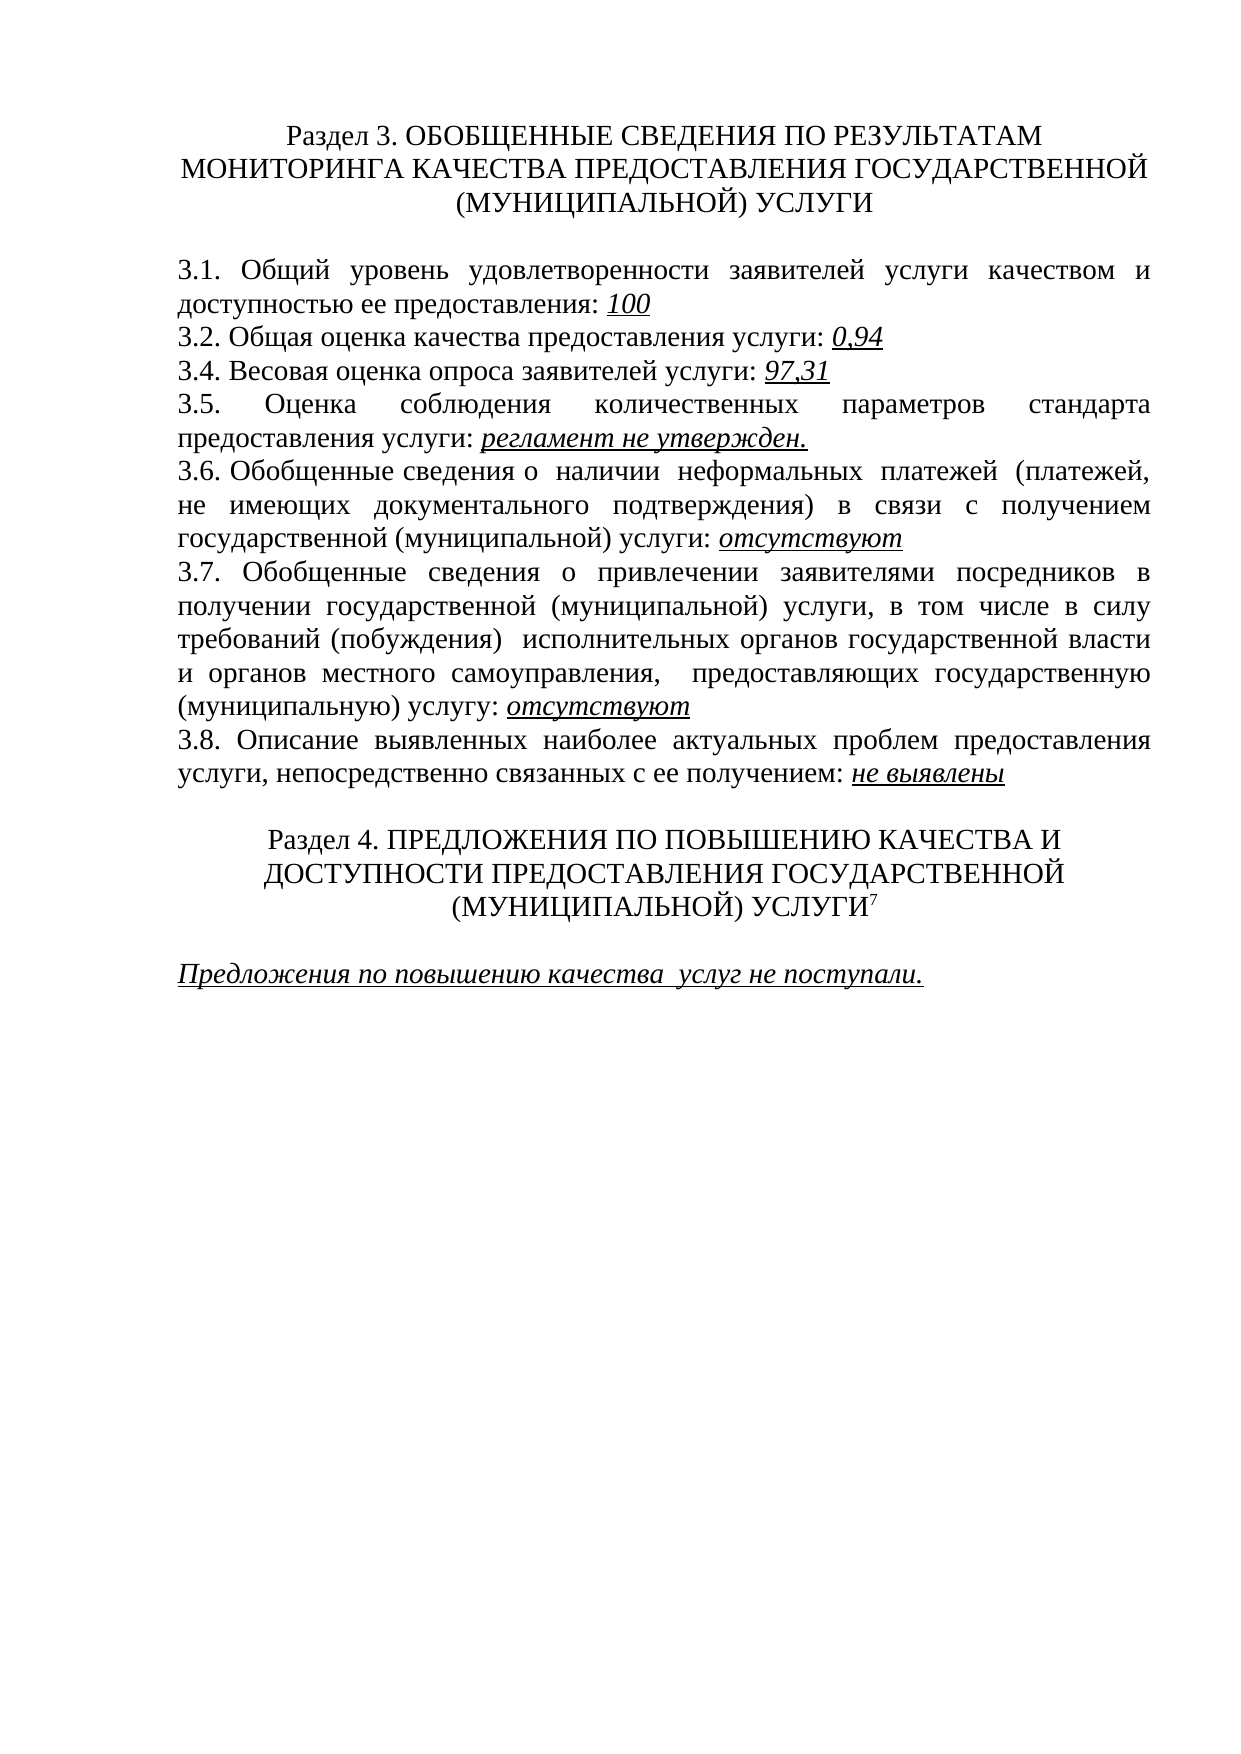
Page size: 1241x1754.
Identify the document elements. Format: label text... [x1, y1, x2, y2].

text 3.4. Весовая оценка опроса заявителей услуги: 97,31 [177, 353, 1152, 386]
text Предложения по повышению качества услуг не поступали. [177, 957, 1152, 990]
text Раздел 4. ПРЕДЛОЖЕНИЯ ПО ПОВЫШЕНИЮ КАЧЕСТВА И ДОСТУПНОСТИ ПРЕДОСТАВЛЕНИЯ ГОСУДАРСТВЕННОЙ (МУНИЦИПАЛЬНОЙ) УСЛУГИ7 [177, 822, 1152, 923]
text 3.5. Оценка соблюдения количественных параметров стандарта предоставления услуги: регламент не утвержден. [177, 386, 1152, 453]
text 3.2. Общая оценка качества предоставления услуги: 0,94 [177, 319, 1152, 353]
text 3.1. Общий уровень удовлетворенности заявителей услуги качеством и доступностью ее предоставления: 100 [177, 252, 1152, 319]
text 3.8. Описание выявленных наиболее актуальных проблем предоставления услуги, непосредственно связанных с ее получением: не выявлены [177, 722, 1152, 789]
text Раздел 3. ОБОБЩЕННЫЕ СВЕДЕНИЯ ПО РЕЗУЛЬТАТАМ МОНИТОРИНГА КАЧЕСТВА ПРЕДОСТАВЛЕНИЯ ГОСУДАРСТВЕННОЙ (МУНИЦИПАЛЬНОЙ) УСЛУГИ [177, 118, 1152, 219]
text 3.6. Обобщенные сведения о наличии неформальных платежей (платежей, не имеющих документального подтверждения) в связи с получением государственной (муниципальной) услуги: отсутствуют [177, 453, 1152, 554]
text 3.7. Обобщенные сведения о привлечении заявителями посредников в получении государственной (муниципальной) услуги, в том числе в силу требований (побуждения) исполнительных органов государственной власти и органов местного самоуправления, предоставляющих государственную (муниципальную) услугу: отсутствуют [177, 554, 1152, 722]
